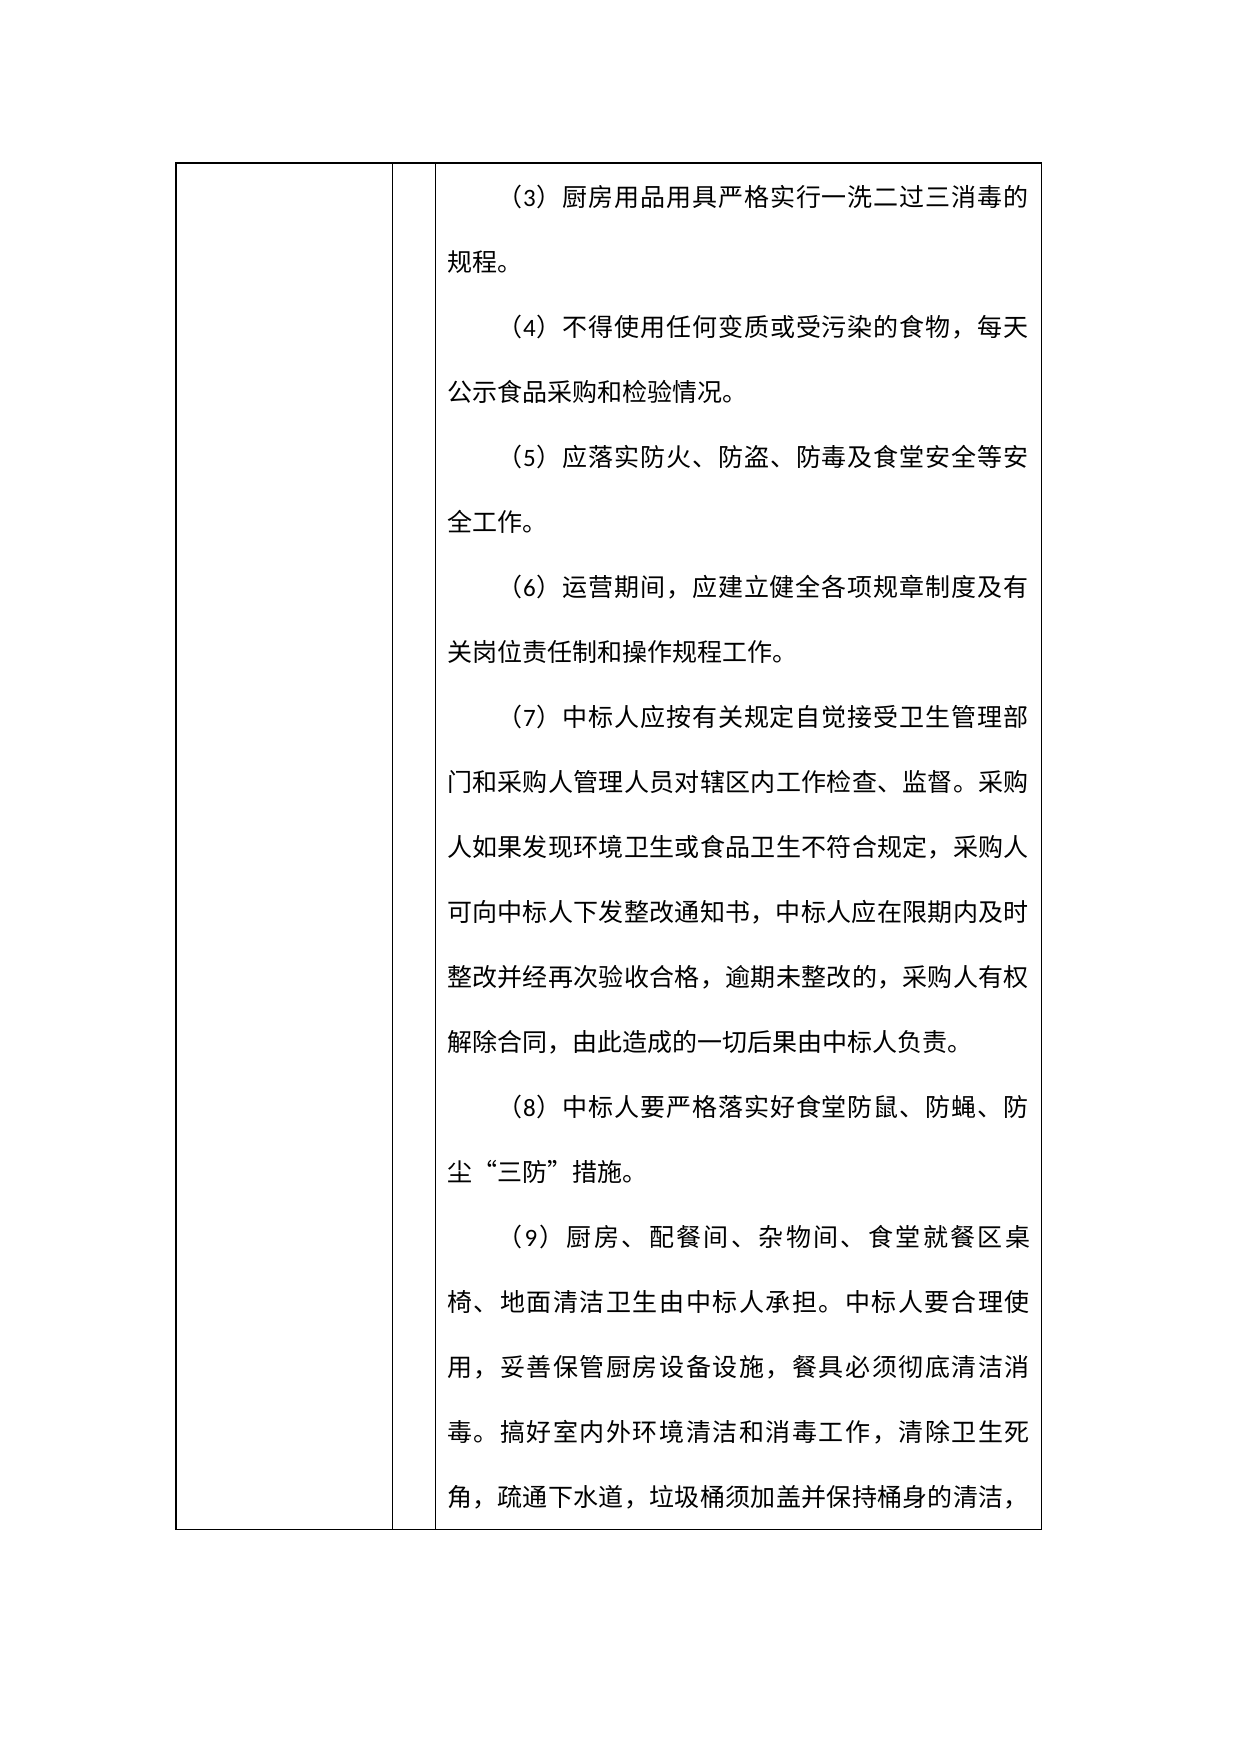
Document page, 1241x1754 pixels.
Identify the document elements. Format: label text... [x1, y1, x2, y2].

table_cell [436, 164, 1041, 1528]
table_cell 3 [393, 164, 435, 1528]
table_cell [177, 164, 392, 1528]
